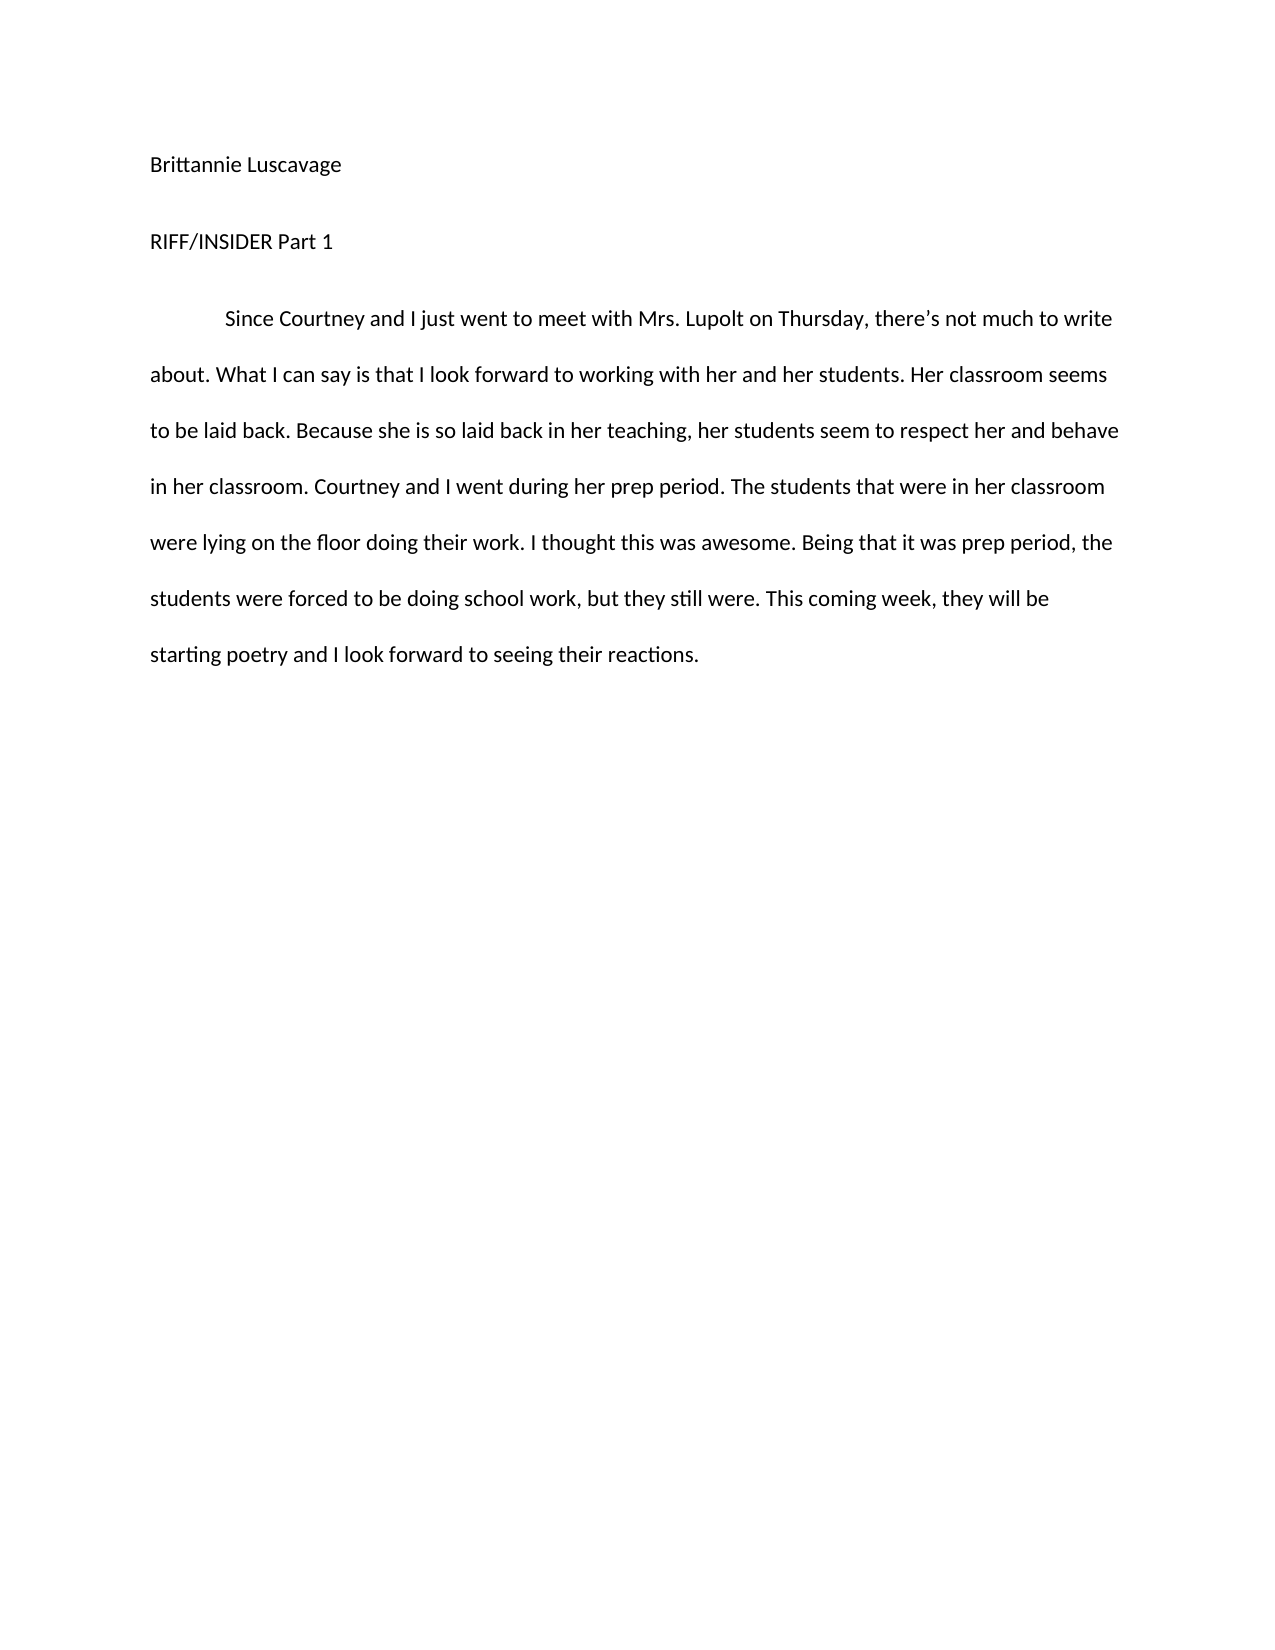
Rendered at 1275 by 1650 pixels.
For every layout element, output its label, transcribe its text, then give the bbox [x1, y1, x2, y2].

text RIFF/INSIDER Part 1 [150, 227, 1125, 255]
text Brittannie Luscavage [150, 150, 1125, 178]
text Since Courtney and I just went to meet with Mrs. Lupolt on Thursday, there’s not much to write about. What I can say is that I look forward to working with her and her students. Her classroom seems to be laid back. Because she is so laid back in her teaching, her students seem to respect her and behave in her classroom. Courtney and I went during her prep period. The students that were in her classroom were lying on the floor doing their work. I thought this was awesome. Being that it was prep period, the students were forced to be doing school work, but they still were. This coming week, they will be starting poetry and I look forward to seeing their reactions. [150, 304, 1125, 668]
